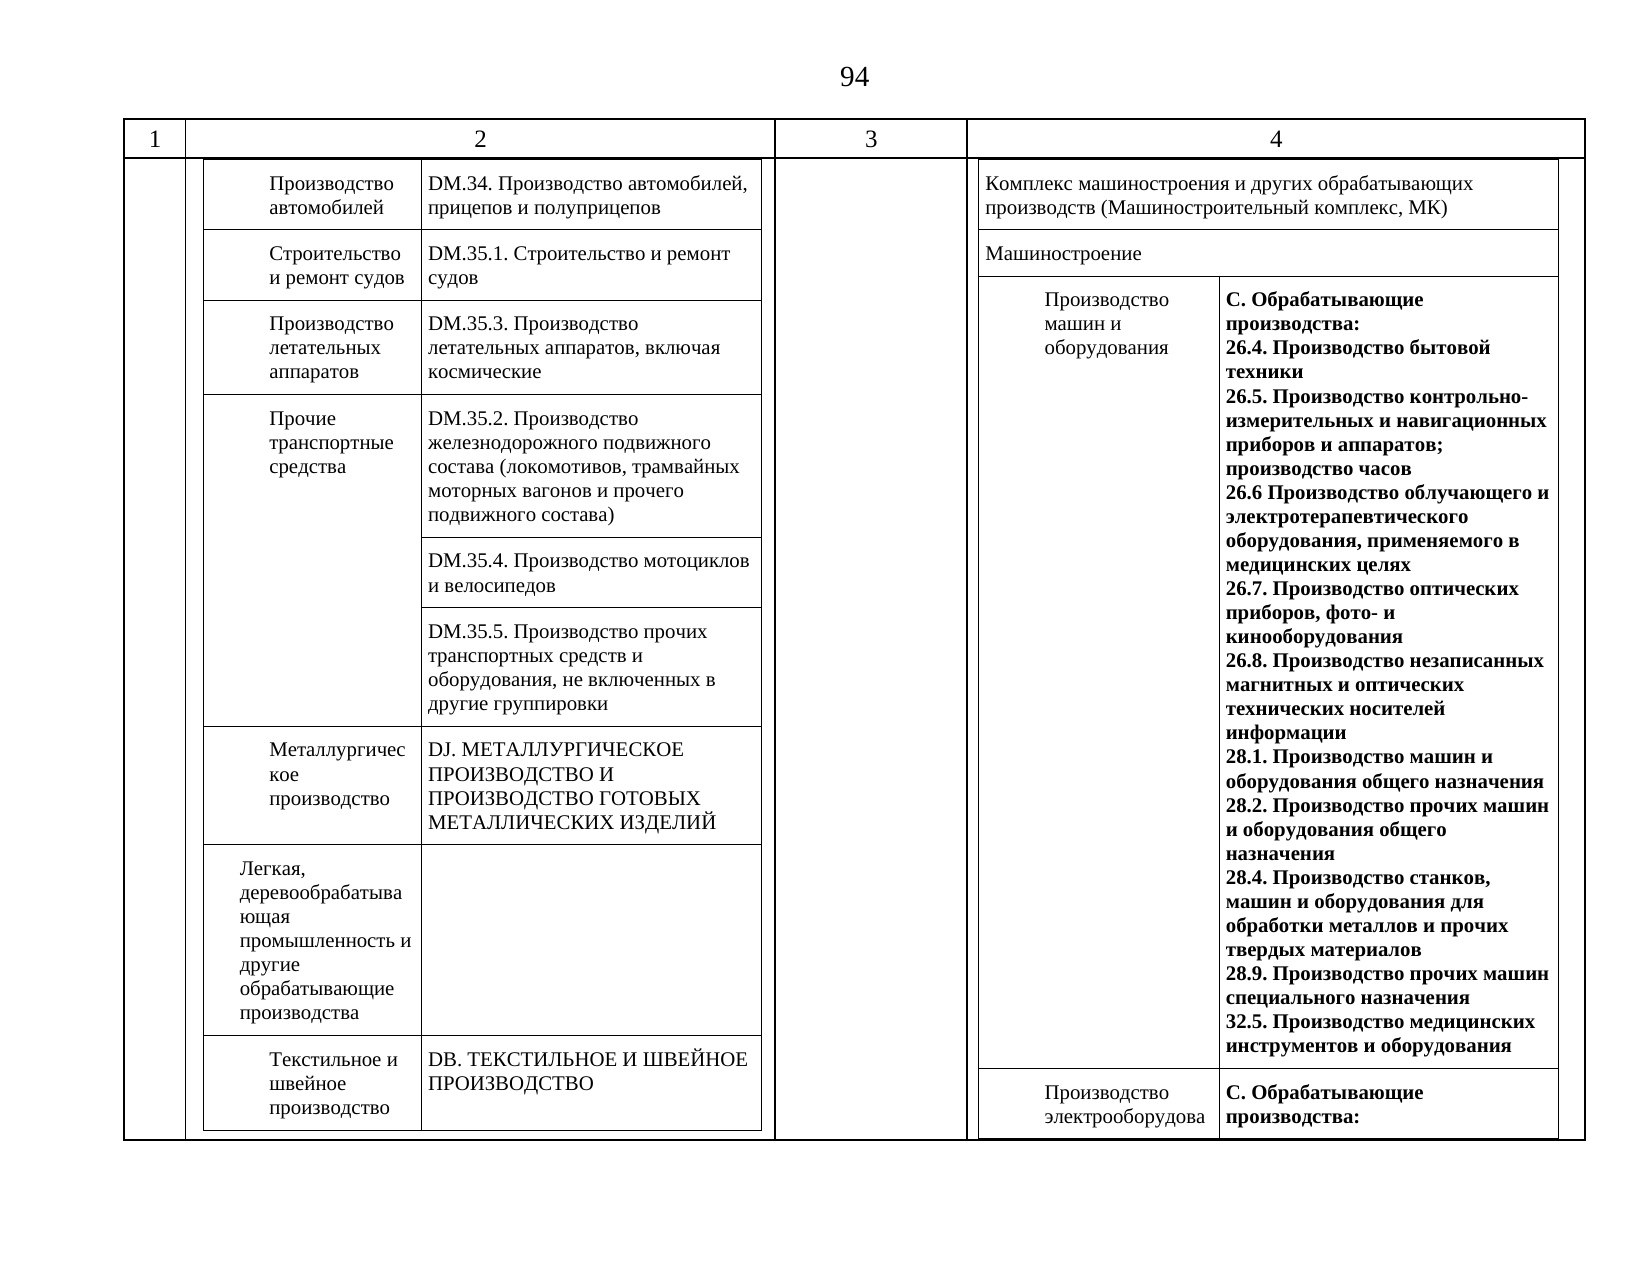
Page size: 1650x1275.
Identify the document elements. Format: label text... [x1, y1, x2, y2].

table_header 4 [968, 120, 1584, 157]
table_header 2 [186, 120, 774, 157]
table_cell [776, 159, 966, 1139]
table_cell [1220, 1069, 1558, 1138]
table_cell [125, 159, 185, 1139]
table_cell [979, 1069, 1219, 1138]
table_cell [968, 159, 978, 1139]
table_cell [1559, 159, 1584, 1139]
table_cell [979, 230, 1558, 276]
table_header 1 [125, 120, 185, 157]
table_header 3 [776, 120, 966, 157]
